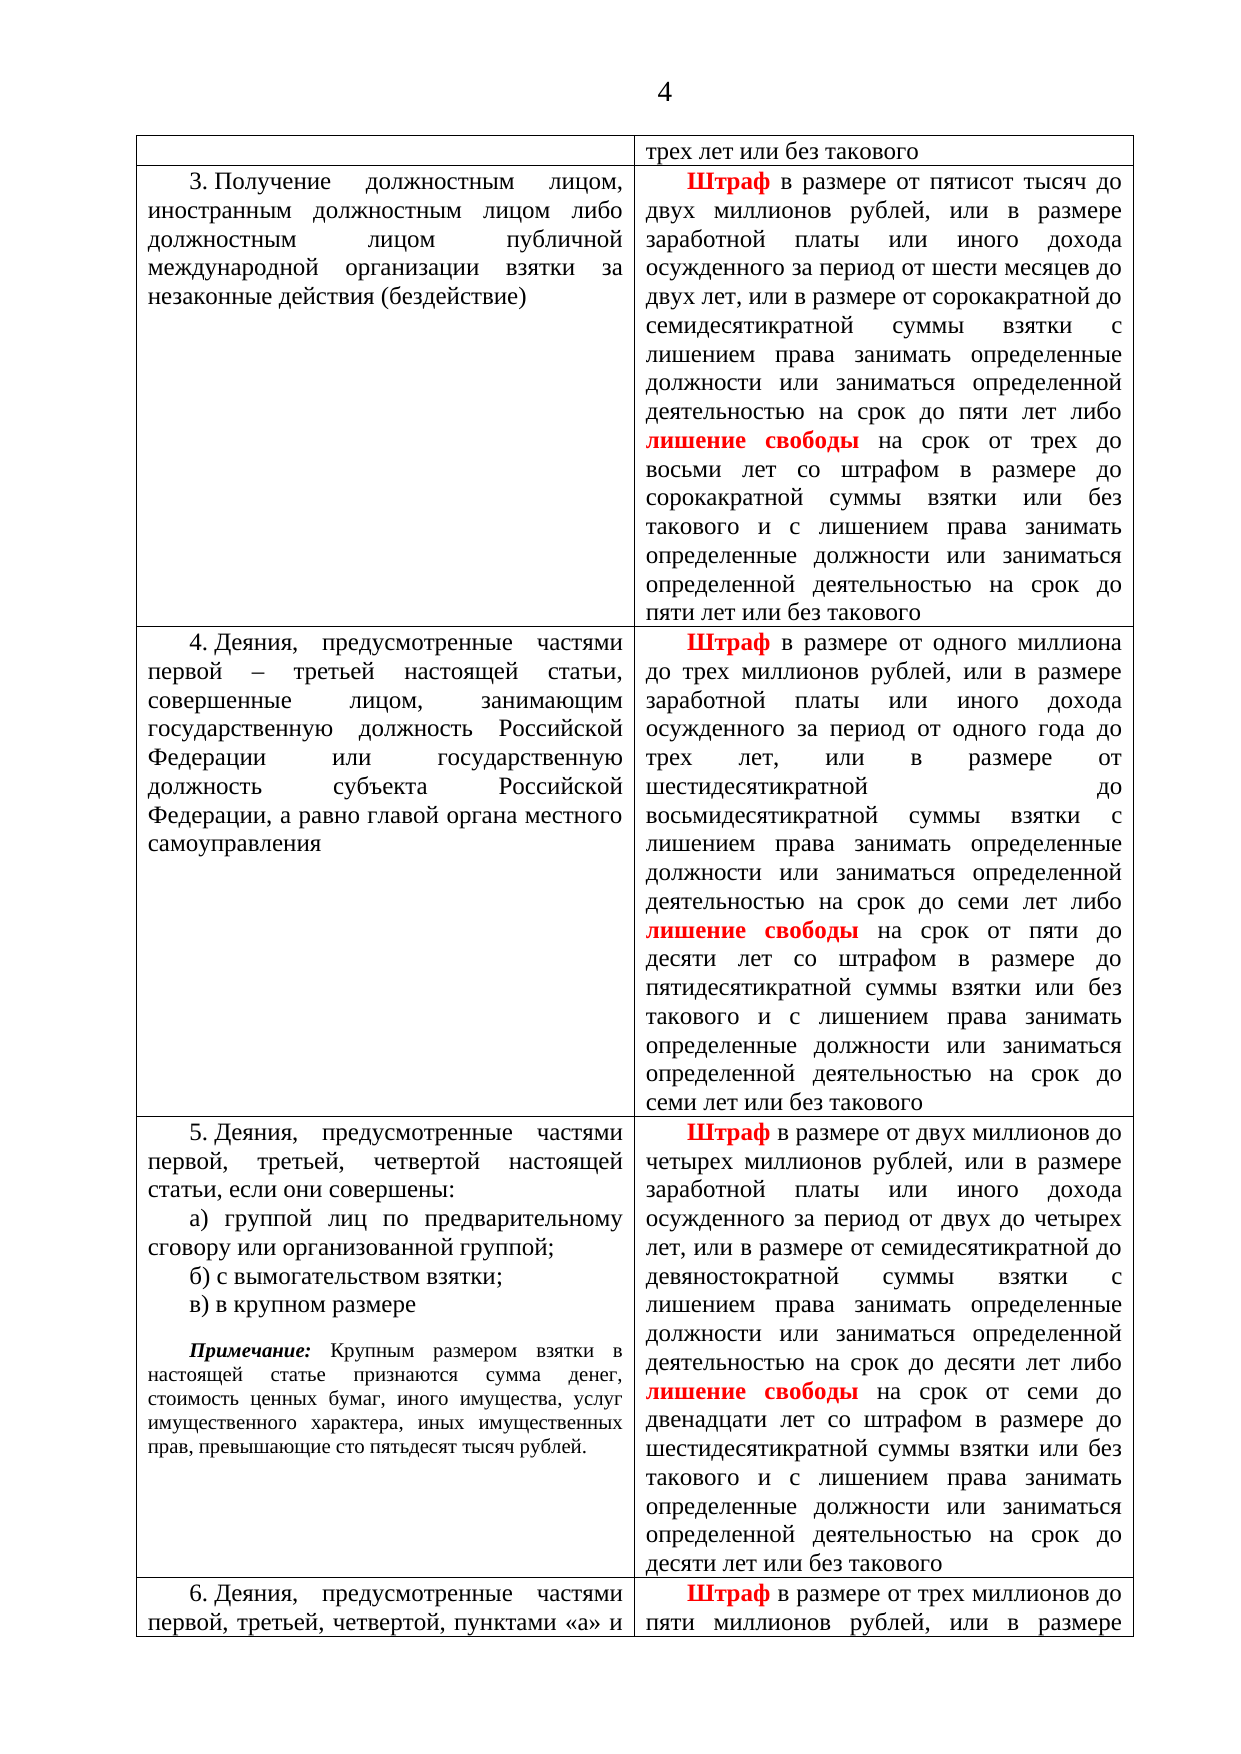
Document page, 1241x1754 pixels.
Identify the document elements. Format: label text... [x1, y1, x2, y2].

table_cell Штраф в размере от одного миллиона до трех миллионов рублей, или в размере заработной платы или иного дохода осужденного за период от одного года до трех лет, или в размере от шестидесятикратной до восьмидесятикратной суммы взятки с лишением права занимать определенные должности или заниматься определенной деятельностью на срок до семи лет либо лишение свободы на срок от пяти до десяти лет со штрафом в размере до пятидесятикратной суммы взятки или без такового и с лишением права занимать определенные должности или заниматься определенной деятельностью на срок до семи лет или без такового [635, 627, 1133, 1116]
table_cell Штраф в размере от двух миллионов до четырех миллионов рублей, или в размере заработной платы или иного дохода осужденного за период от двух до четырех лет, или в размере от семидесятикратной до девяностократной суммы взятки с лишением права занимать определенные должности или заниматься определенной деятельностью на срок до десяти лет либо лишение свободы на срок от семи до двенадцати лет со штрафом в размере до шестидесятикратной суммы взятки или без такового и с лишением права занимать определенные должности или заниматься определенной деятельностью на срок до десяти лет или без такового [635, 1117, 1133, 1577]
table_cell 4. Деяния, предусмотренные частями первой – третьей настоящей статьи, совершенные лицом, занимающим государственную должность Российской Федерации или государственную должность субъекта Российской Федерации, а равно главой органа местного самоуправления [137, 627, 634, 1116]
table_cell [137, 136, 634, 165]
table_cell Штраф в размере от пятисот тысяч до двух миллионов рублей, или в размере заработной платы или иного дохода осужденного за период от шести месяцев до двух лет, или в размере от сорокакратной до семидесятикратной суммы взятки с лишением права занимать определенные должности или заниматься определенной деятельностью на срок до пяти лет либо лишение свободы на срок от трех до восьми лет со штрафом в размере до сорокакратной суммы взятки или без такового и с лишением права занимать определенные должности или заниматься определенной деятельностью на срок до пяти лет или без такового [635, 166, 1133, 626]
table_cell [137, 1578, 634, 1636]
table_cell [635, 136, 1133, 165]
table_cell 5. Деяния, предусмотренные частями первой, третьей, четвертой настоящей статьи, если они совершены: а) группой лиц по предварительному сговору или организованной группой; б) с вымогательством взятки; в) в крупном размере Примечание: Крупным размером взятки в настоящей статье признаются сумма денег, стоимость ценных бумаг, иного имущества, услуг имущественного характера, иных имущественных прав, превышающие сто пятьдесят тысяч рублей. [137, 1117, 634, 1577]
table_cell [635, 1578, 1133, 1636]
table_cell 3. Получение должностным лицом, иностранным должностным лицом либо должностным лицом публичной международной организации взятки за незаконные действия (бездействие) [137, 166, 634, 626]
